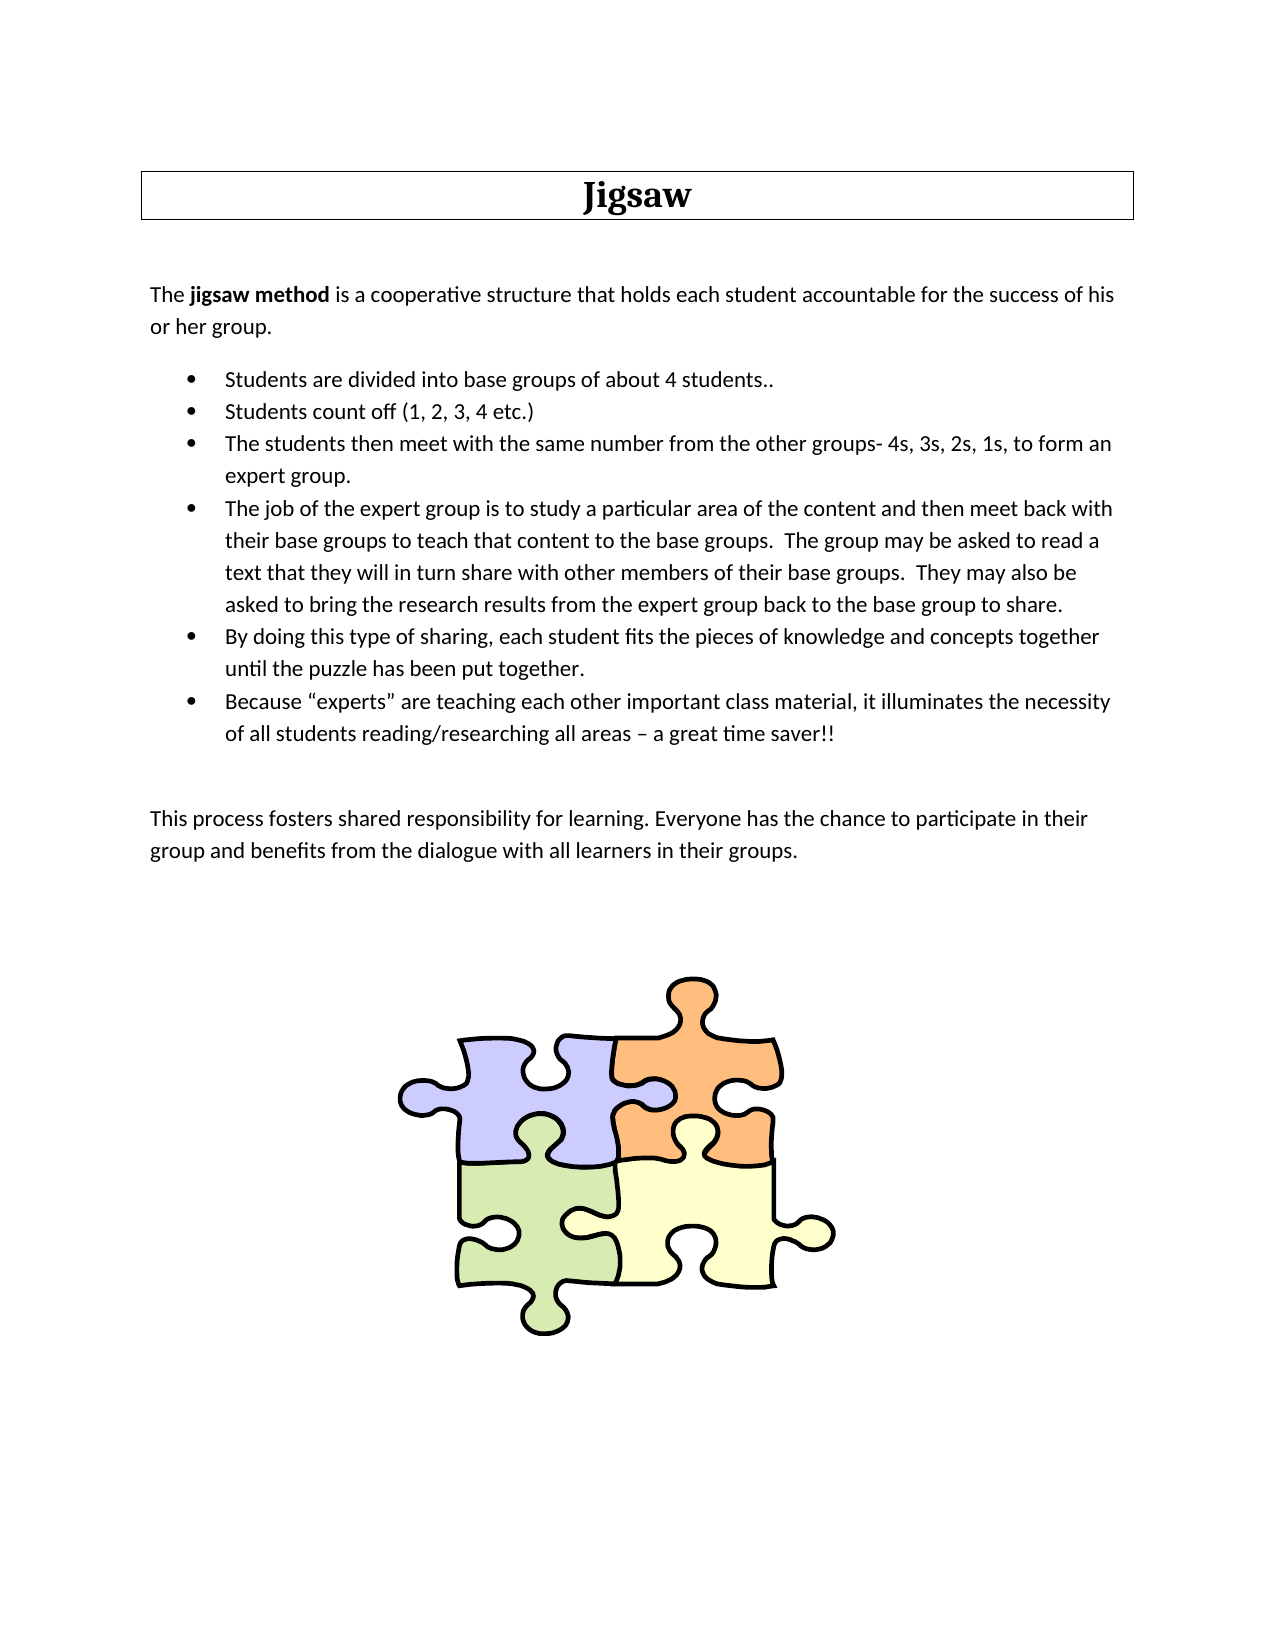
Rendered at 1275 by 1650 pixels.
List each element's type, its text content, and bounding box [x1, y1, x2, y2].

list The students then meet with the same number from the other groups- 4s, 3s, 2s, 1s, to form an expert group. [187, 429, 1125, 489]
list Because “experts” are teaching each other important class material, it illuminates the necessity of all students reading/researching all areas – a great time saver!! [187, 687, 1125, 747]
text The jigsaw method is a cooperative structure that holds each student accountable for the success of his or her group. [150, 280, 1125, 340]
list The job of the expert group is to study a particular area of the content and then meet back with their base groups to teach that content to the base groups. The group may be asked to read a text that they will in turn share with other members of their base groups. They may also be asked to bring the research results from the expert group back to the base group to share. [187, 494, 1125, 618]
text This process fosters shared responsibility for learning. Everyone has the chance to participate in their group and benefits from the dialogue with all learners in their groups. [150, 804, 1125, 864]
list By doing this type of sharing, each student fits the pieces of knowledge and concepts together until the puzzle has been put together. [187, 622, 1125, 683]
list Students count off (1, 2, 3, 4 etc.) [187, 397, 1125, 425]
subtitle Jigsaw [142, 172, 1133, 219]
list Students are divided into base groups of about 4 students.. [187, 365, 1125, 393]
